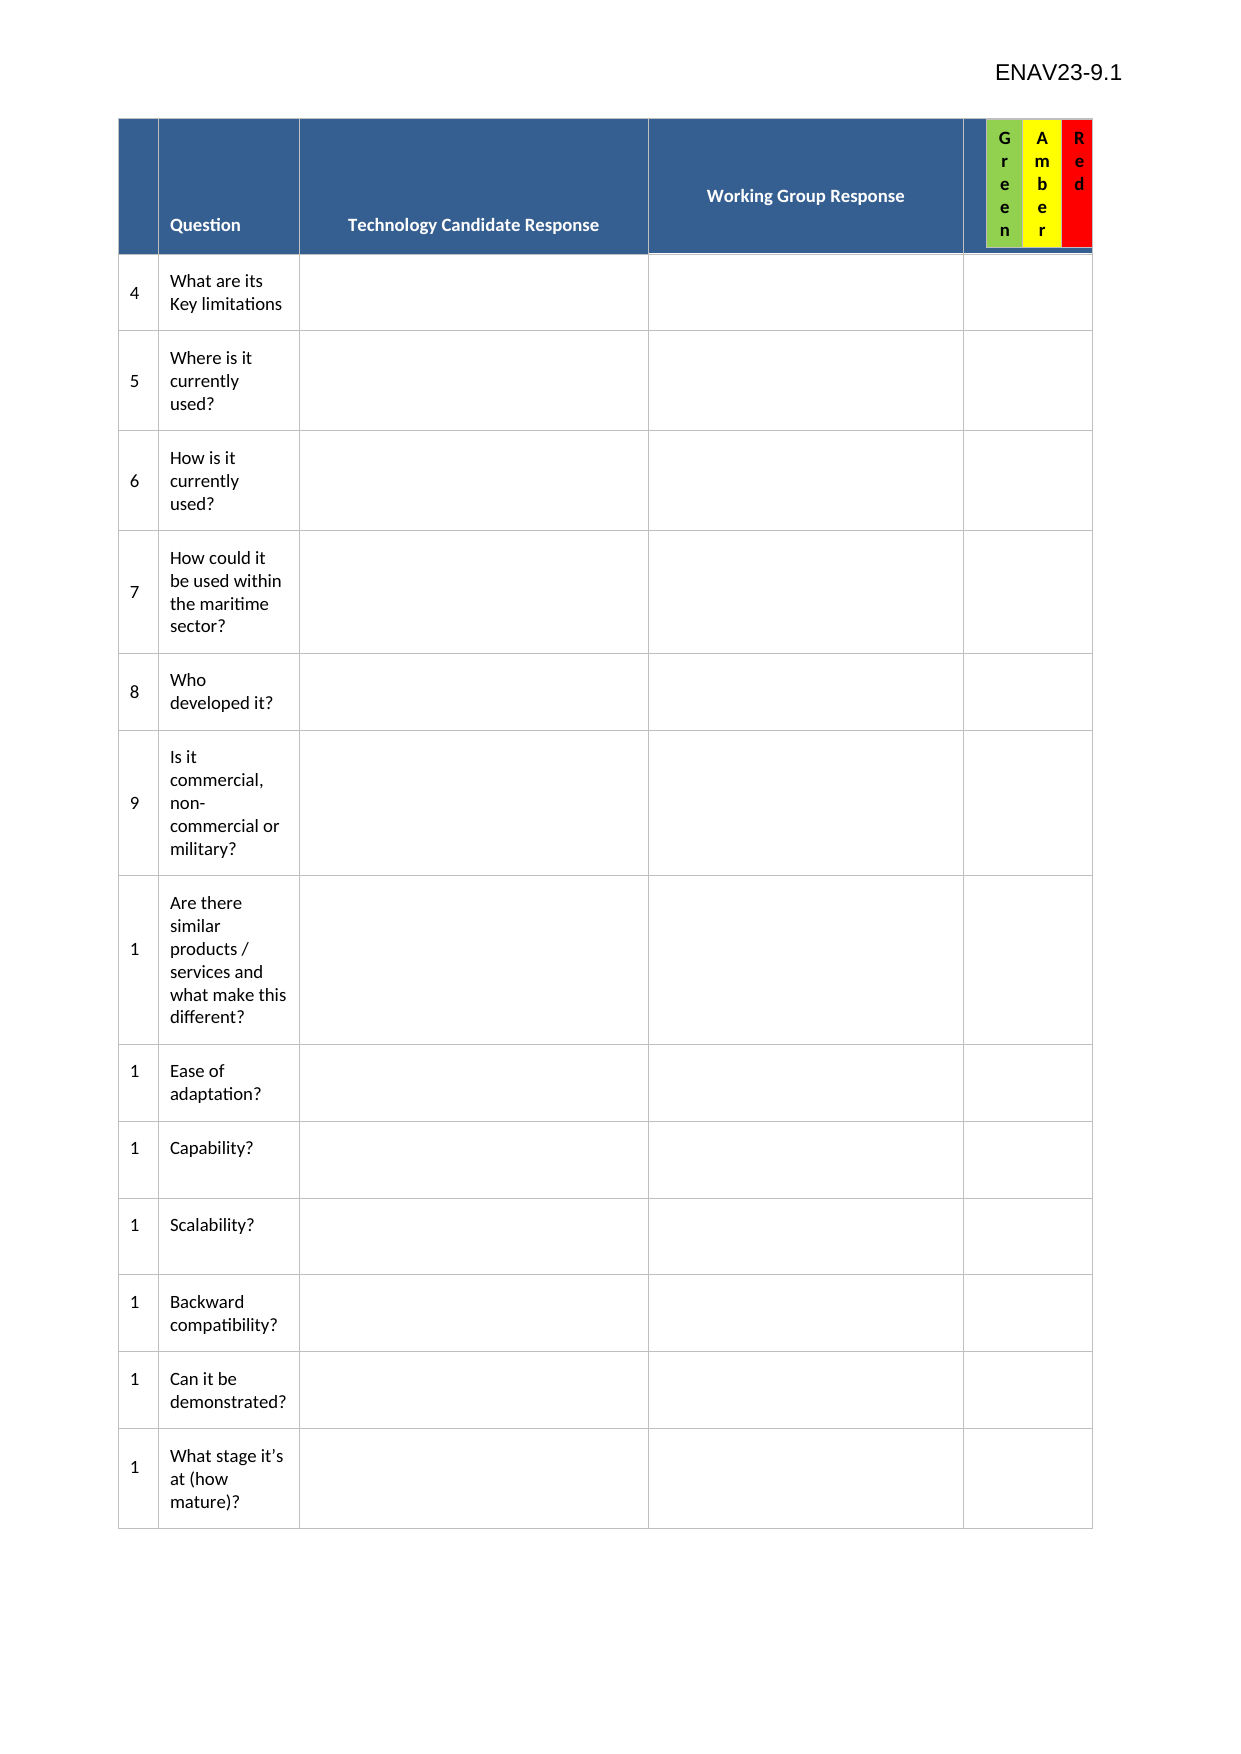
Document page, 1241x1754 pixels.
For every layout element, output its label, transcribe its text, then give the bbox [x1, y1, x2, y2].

table_cell Capability? [159, 1122, 299, 1197]
table_cell [649, 531, 963, 653]
table_cell [300, 331, 648, 430]
table_cell How could it be used within the maritime sector? [159, 531, 299, 653]
table_cell [649, 255, 963, 330]
table_cell Is it commercial, non-commercial or military? [159, 731, 299, 875]
table_header Technology Candidate Response [300, 119, 648, 254]
table_cell Backward compatibility? [159, 1275, 299, 1351]
table_cell [300, 531, 648, 653]
table_cell Where is it currently used? [159, 331, 299, 430]
table_cell [300, 731, 648, 875]
table_cell [649, 876, 963, 1044]
table_header Working Group Response [649, 119, 963, 253]
table_cell 7 [119, 531, 158, 653]
table_cell [300, 1122, 648, 1197]
table_cell [300, 1429, 648, 1528]
table_cell [300, 1045, 648, 1121]
table_cell [649, 1199, 963, 1274]
table_header [964, 119, 1092, 253]
table_cell Ease of adaptation? [159, 1045, 299, 1121]
table_cell [300, 876, 648, 1044]
table_cell 6 [119, 431, 158, 530]
table_cell [300, 654, 648, 729]
table_cell [964, 255, 1092, 330]
table_cell [964, 1429, 1092, 1528]
table_cell What are its Key limitations [159, 255, 299, 330]
table_cell [649, 1122, 963, 1197]
table_cell 10 [119, 876, 158, 1044]
table_cell [649, 1045, 963, 1121]
table_cell [964, 731, 1092, 875]
table_header [119, 119, 158, 254]
table_cell [964, 1122, 1092, 1197]
table_cell [649, 1429, 963, 1528]
table_cell What stage it’s at (how mature)? [159, 1429, 299, 1528]
table_cell [964, 654, 1092, 729]
table_cell [300, 1275, 648, 1351]
table_cell 12 [119, 1122, 158, 1197]
table_cell 4 [119, 255, 158, 330]
table_cell [964, 1275, 1092, 1351]
table_cell 13 [119, 1199, 158, 1274]
table_cell [649, 1352, 963, 1428]
table_cell 15 [119, 1352, 158, 1428]
table_cell [300, 255, 648, 330]
table_cell 14 [119, 1275, 158, 1351]
table_cell Can it be demonstrated? [159, 1352, 299, 1428]
table_cell [964, 1352, 1092, 1428]
table_cell 9 [119, 731, 158, 875]
table_cell 16 [119, 1429, 158, 1528]
table_cell [649, 731, 963, 875]
table_cell [649, 654, 963, 729]
table_cell [300, 1199, 648, 1274]
table_header Question [159, 119, 299, 254]
table_cell 8 [119, 654, 158, 729]
table_cell [649, 331, 963, 430]
table_cell [964, 876, 1092, 1044]
table_cell [300, 1352, 648, 1428]
table_cell [300, 431, 648, 530]
table_cell Scalability? [159, 1199, 299, 1274]
table_cell [964, 431, 1092, 530]
table_cell Who developed it? [159, 654, 299, 729]
table_cell 5 [119, 331, 158, 430]
table_cell [964, 331, 1092, 430]
table_cell How is it currently used? [159, 431, 299, 530]
table_cell [964, 531, 1092, 653]
table_cell [964, 1045, 1092, 1121]
table_cell [964, 1199, 1092, 1274]
table_cell [649, 1275, 963, 1351]
table_cell [649, 431, 963, 530]
table_cell 11 [119, 1045, 158, 1121]
table_cell Are there similar products / services and what make this different? [159, 876, 299, 1044]
